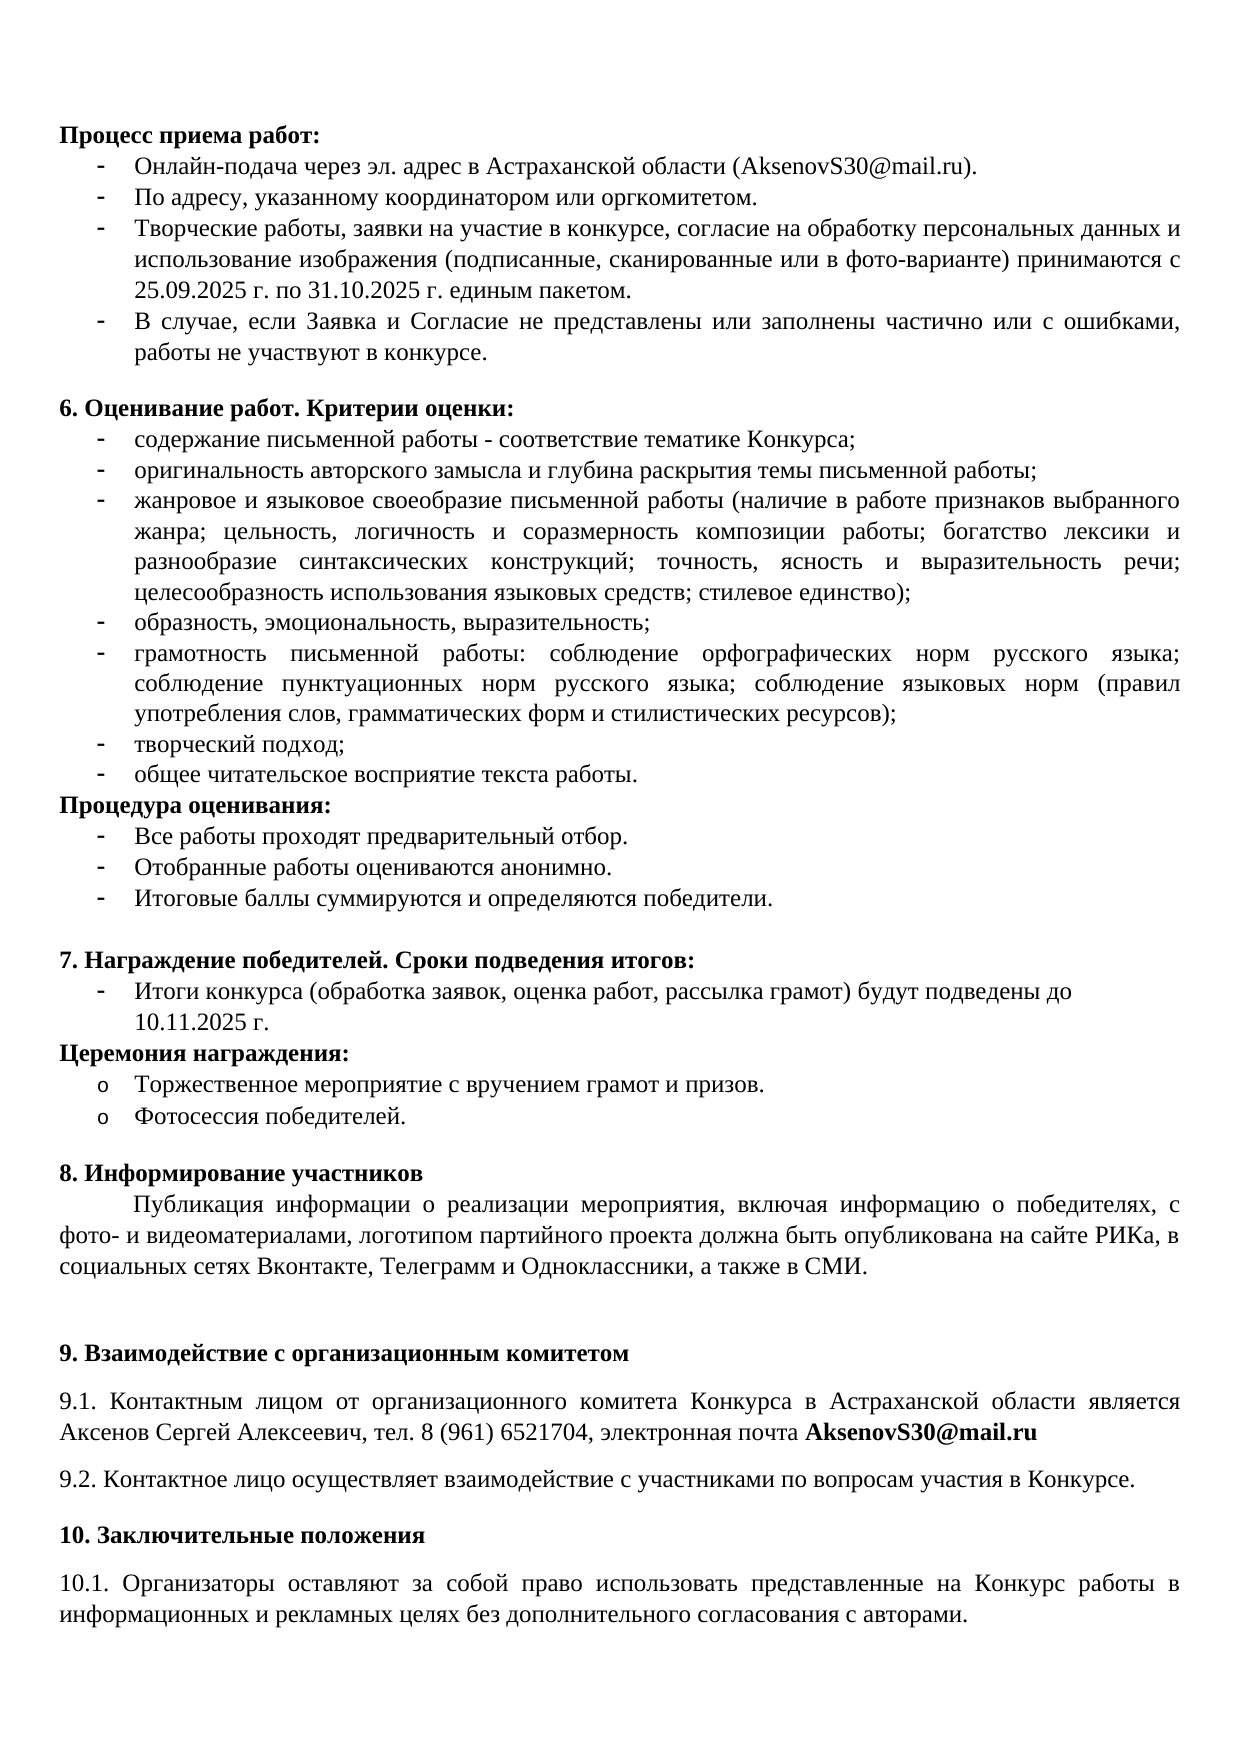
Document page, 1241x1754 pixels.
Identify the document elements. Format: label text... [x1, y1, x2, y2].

text 10. Заключительные положения [59, 1521, 1181, 1549]
list Фотосессия победителей. [97, 1101, 1181, 1131]
text 10.1. Организаторы оставляют за собой право использовать представленные на Конкурс работы в информационных и рекламных целях без дополнительного согласования с авторами. [59, 1568, 1181, 1628]
list образность, эмоциональность, выразительность; [97, 607, 1181, 636]
text 7. Награждение победителей. Сроки подведения итогов: [59, 945, 1181, 974]
text 9.1. Контактным лицом от организационного комитета Конкурса в Астраханской области является Аксенов Сергей Алексеевич, тел. 8 (961) 6521704, электронная почта AksenovS30@mail.ru [59, 1386, 1181, 1446]
list По адресу, указанному координатором или оргкомитетом. [97, 182, 1181, 211]
text 9. Взаимодействие с организационным комитетом [59, 1338, 1181, 1367]
list оригинальность авторского замысла и глубина раскрытия темы письменной работы; [97, 455, 1181, 484]
text Процедура оценивания: [59, 790, 1181, 818]
list Торжественное мероприятие с вручением грамот и призов. [97, 1069, 1181, 1099]
text 8. Информирование участников [59, 1158, 1181, 1187]
list жанровое и языковое своеобразие письменной работы (наличие в работе признаков выбранного жанра; цельность, логичность и соразмерность композиции работы; богатство лексики и разнообразие синтаксических конструкций; точность, ясность и выразительность речи; целесообразность использования языковых средств; стилевое единство); [97, 486, 1181, 606]
list творческий подход; [97, 729, 1181, 758]
list содержание письменной работы - соответствие тематике Конкурса; [97, 424, 1181, 453]
text Процесс приема работ: [59, 120, 1181, 148]
list общее читательское восприятие текста работы. [97, 759, 1181, 788]
list Отобранные работы оцениваются анонимно. [97, 852, 1181, 881]
list Творческие работы, заявки на участие в конкурсе, согласие на обработку персональных данных и использование изображения (подписанные, сканированные или в фото-варианте) принимаются с 25.09.2025 г. по 31.10.2025 г. единым пакетом. [97, 213, 1181, 304]
text 6. Оценивание работ. Критерии оценки: [59, 393, 1181, 422]
text Публикация информации о реализации мероприятия, включая информацию о победителях, с фото- и видеоматериалами, логотипом партийного проекта должна быть опубликована на сайте РИКа, в социальных сетях Вконтакте, Телеграмм и Одноклассники, а также в СМИ. [59, 1189, 1181, 1280]
list Онлайн-подача через эл. адрес в Астраханской области (AksenovS30@mail.ru). [97, 151, 1181, 179]
list Итоги конкурса (обработка заявок, оценка работ, рассылка грамот) будут подведены до 10.11.2025 г. [97, 976, 1181, 1036]
list Все работы проходят предварительный отбор. [97, 821, 1181, 849]
list грамотность письменной работы: соблюдение орфографических норм русского языка; соблюдение пунктуационных норм русского языка; соблюдение языковых норм (правил употребления слов, грамматических форм и стилистических ресурсов); [97, 638, 1181, 727]
list Итоговые баллы суммируются и определяются победители. [97, 883, 1181, 912]
text Церемония награждения: [59, 1038, 1181, 1067]
text 9.2. Контактное лицо осуществляет взаимодействие с участниками по вопросам участия в Конкурсе. [59, 1464, 1181, 1493]
list В случае, если Заявка и Согласие не представлены или заполнены частично или с ошибками, работы не участвуют в конкурсе. [97, 306, 1181, 366]
